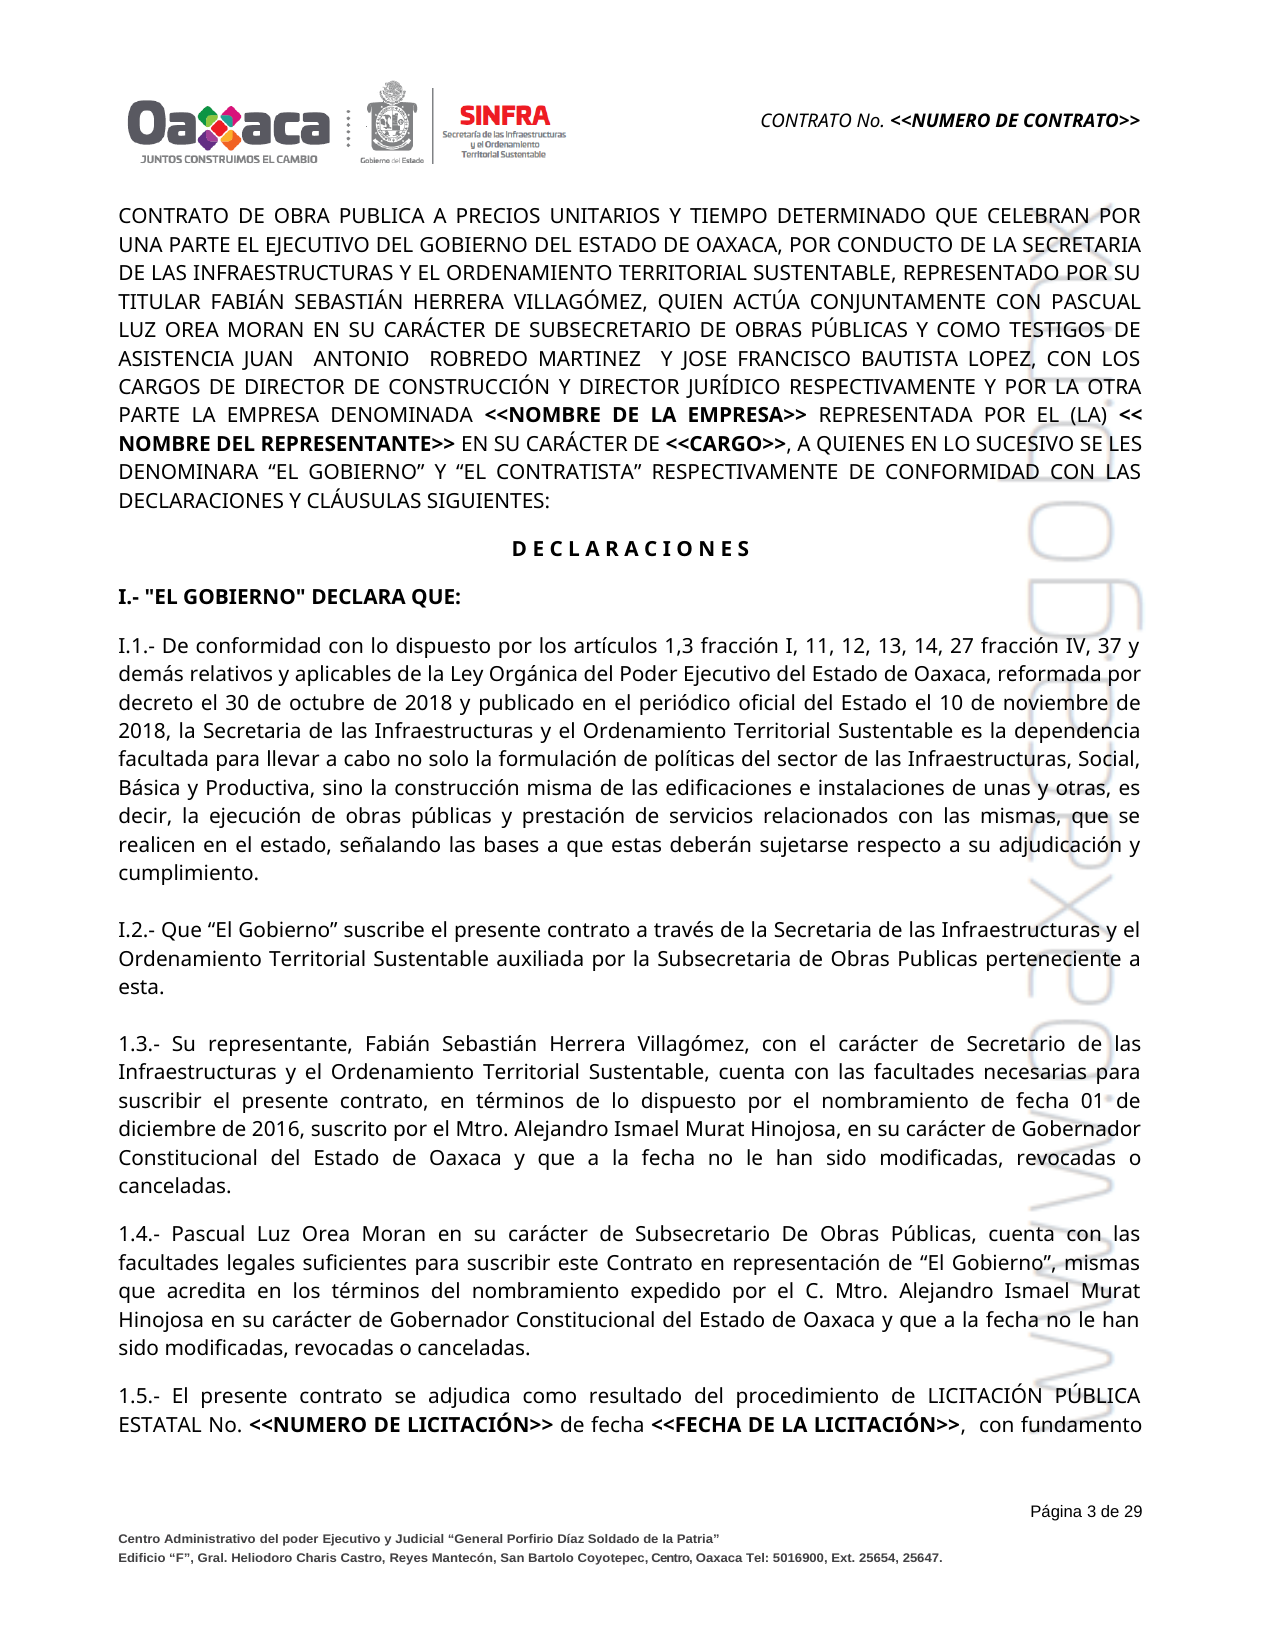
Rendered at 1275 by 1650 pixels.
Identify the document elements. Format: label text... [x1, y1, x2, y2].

text 1.3.- Su representante, Fabián Sebastián Herrera Villagómez, con el carácter de Secretario de las Infraestructuras y el Ordenamiento Territorial Sustentable, cuenta con las facultades necesarias para suscribir el presente contrato, en términos de lo dispuesto por el nombramiento de fecha 01 de diciembre de 2016, suscrito por el Mtro. Alejandro Ismael Murat Hinojosa, en su carácter de Gobernador Constitucional del Estado de Oaxaca y que a la fecha no le han sido modificadas, revocadas o canceladas. [118, 1029, 1142, 1199]
text CONTRATO DE OBRA PUBLICA A PRECIOS UNITARIOS Y TIEMPO DETERMINADO QUE CELEBRAN POR UNA PARTE EL EJECUTIVO DEL GOBIERNO DEL ESTADO DE OAXACA, POR CONDUCTO DE LA SECRETARIA DE LAS INFRAESTRUCTURAS Y EL ORDENAMIENTO TERRITORIAL SUSTENTABLE, REPRESENTADO POR SU TITULAR FABIÁN SEBASTIÁN HERRERA VILLAGÓMEZ, QUIEN ACTÚA CONJUNTAMENTE CON PASCUAL LUZ OREA MORAN EN SU CARÁCTER DE SUBSECRETARIO DE OBRAS PÚBLICAS Y COMO TESTIGOS DE ASISTENCIA JUAN ANTONIO ROBREDO MARTINEZ Y JOSE FRANCISCO BAUTISTA LOPEZ, CON LOS CARGOS DE DIRECTOR DE CONSTRUCCIÓN Y DIRECTOR JURÍDICO RESPECTIVAMENTE Y POR LA OTRA PARTE LA EMPRESA DENOMINADA <<NOMBRE DE LA EMPRESA>> REPRESENTADA POR EL (LA) << NOMBRE DEL REPRESENTANTE>> EN SU CARÁCTER DE <<CARGO>>, A QUIENES EN LO SUCESIVO SE LES DENOMINARA “EL GOBIERNO” Y “EL CONTRATISTA” RESPECTIVAMENTE DE CONFORMIDAD CON LAS DECLARACIONES Y CLÁUSULAS SIGUIENTES: [118, 201, 1142, 514]
text I.2.- Que “El Gobierno” suscribe el presente contrato a través de la Secretaria de las Infraestructuras y el Ordenamiento Territorial Sustentable auxiliada por la Subsecretaria de Obras Publicas perteneciente a esta. [118, 915, 1142, 1001]
text 1.4.- Pascual Luz Orea Moran en su carácter de Subsecretario De Obras Públicas, cuenta con las facultades legales suficientes para suscribir este Contrato en representación de “El Gobierno”, mismas que acredita en los términos del nombramiento expedido por el C. Mtro. Alejandro Ismael Murat Hinojosa en su carácter de Gobernador Constitucional del Estado de Oaxaca y que a la fecha no le han sido modificadas, revocadas o canceladas. [118, 1219, 1142, 1362]
text I.- "EL GOBIERNO" DECLARA QUE: [118, 582, 1142, 611]
text D E C L A R A C I O N E S [118, 534, 1142, 563]
picture [963, 182, 1176, 1471]
text I.1.- De conformidad con lo dispuesto por los artículos 1,3 fracción I, 11, 12, 13, 14, 27 fracción IV, 37 y demás relativos y aplicables de la Ley Orgánica del Poder Ejecutivo del Estado de Oaxaca, reformada por decreto el 30 de octubre de 2018 y publicado en el periódico oficial del Estado el 10 de noviembre de 2018, la Secretaria de las Infraestructuras y el Ordenamiento Territorial Sustentable es la dependencia facultada para llevar a cabo no solo la formulación de políticas del sector de las Infraestructuras, Social, Básica y Productiva, sino la construcción misma de las edificaciones e instalaciones de unas y otras, es decir, la ejecución de obras públicas y prestación de servicios relacionados con las mismas, que se realicen en el estado, señalando las bases a que estas deberán sujetarse respecto a su adjudicación y cumplimiento. [118, 631, 1142, 887]
picture [118, 73, 577, 180]
